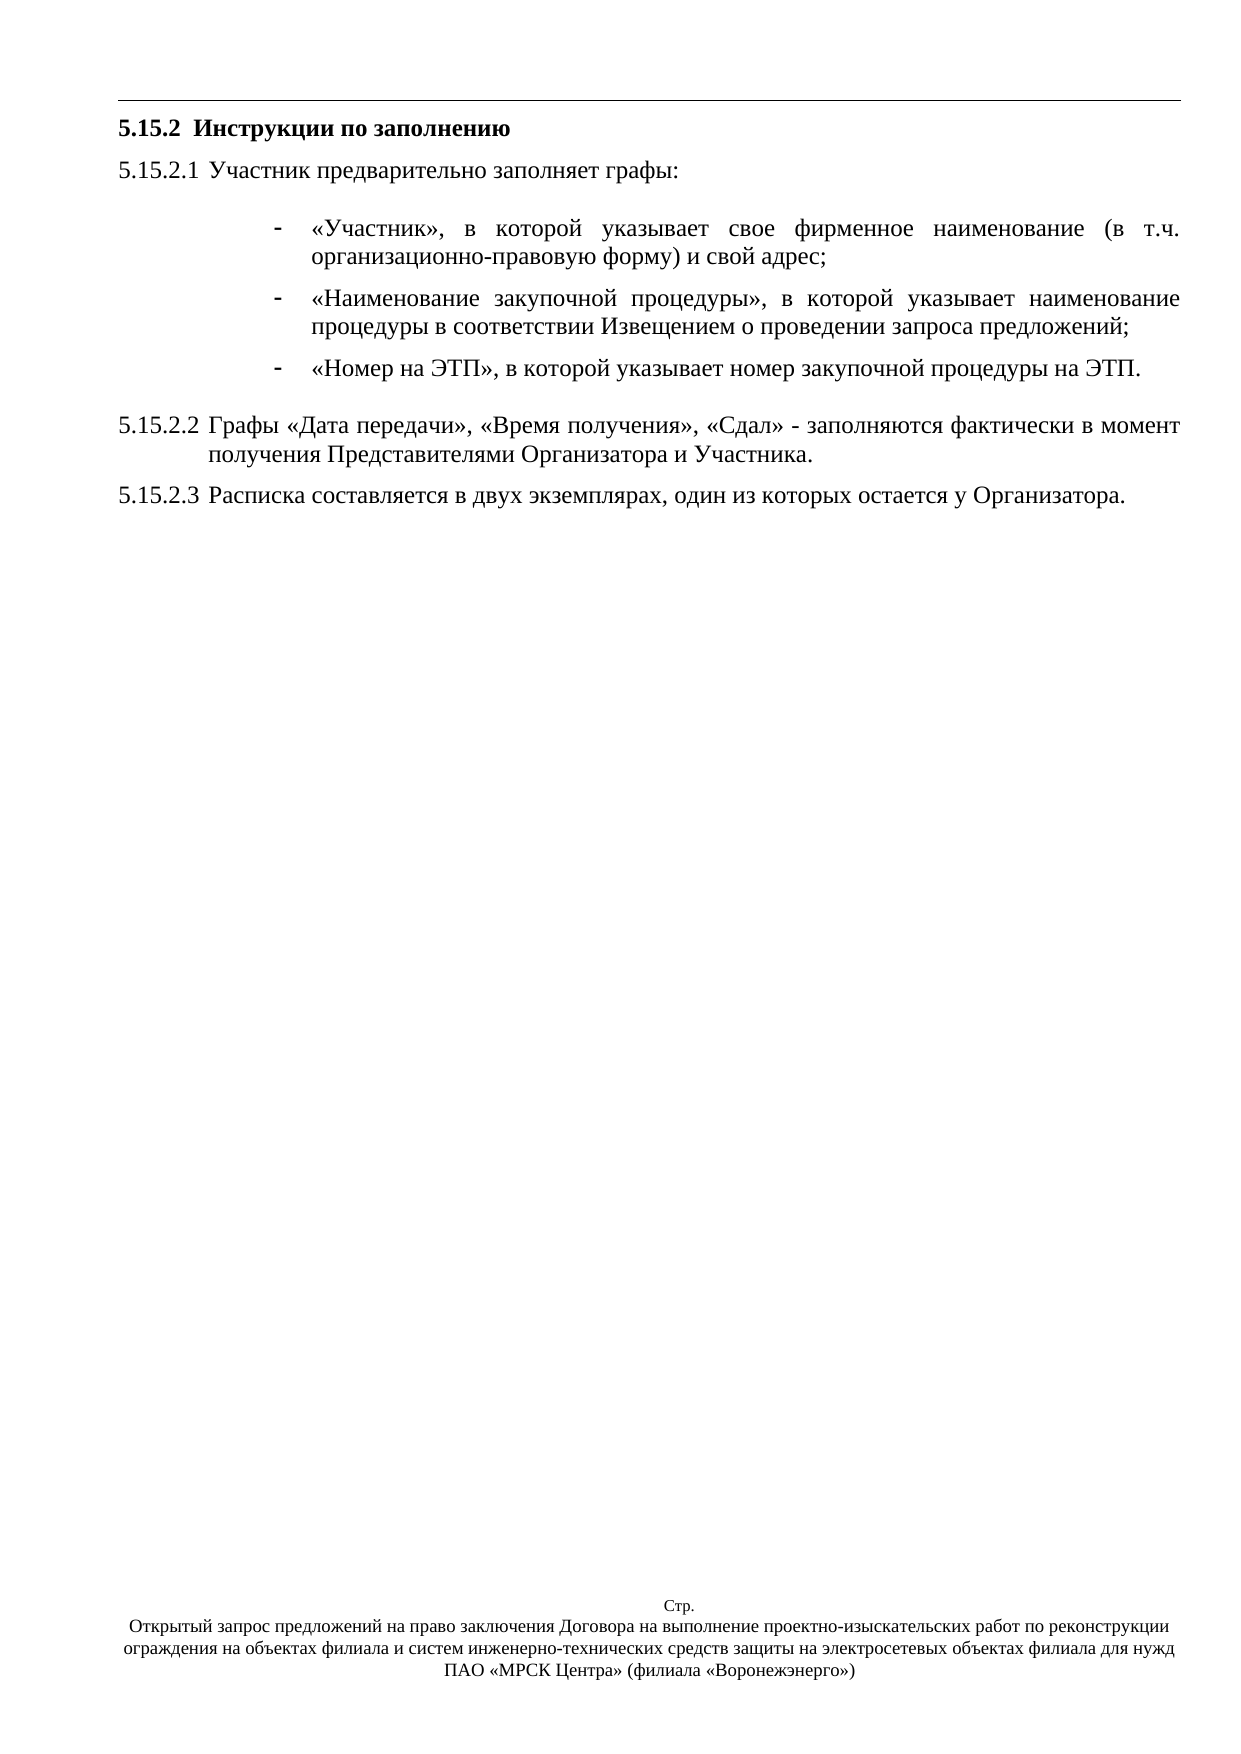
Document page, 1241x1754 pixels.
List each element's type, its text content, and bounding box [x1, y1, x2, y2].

list Расписка составляется в двух экземплярах, один из которых остается у Организатора. [118, 481, 1181, 509]
list Участник предварительно заполняет графы: [118, 155, 1181, 183]
list «Номер на ЭТП», в которой указывает номер закупочной процедуры на ЭТП. [274, 353, 1181, 381]
list «Наименование закупочной процедуры», в которой указывает наименование процедуры в соответствии Извещением о проведении запроса предложений; [274, 283, 1181, 340]
subtitle Инструкции по заполнению [118, 113, 1181, 142]
list «Участник», в которой указывает свое фирменное наименование (в т.ч. организационно-правовую форму) и свой адрес; [274, 213, 1181, 270]
list Графы «Дата передачи», «Время получения», «Сдал» - заполняются фактически в момент получения Представителями Организатора и Участника. [118, 411, 1181, 468]
